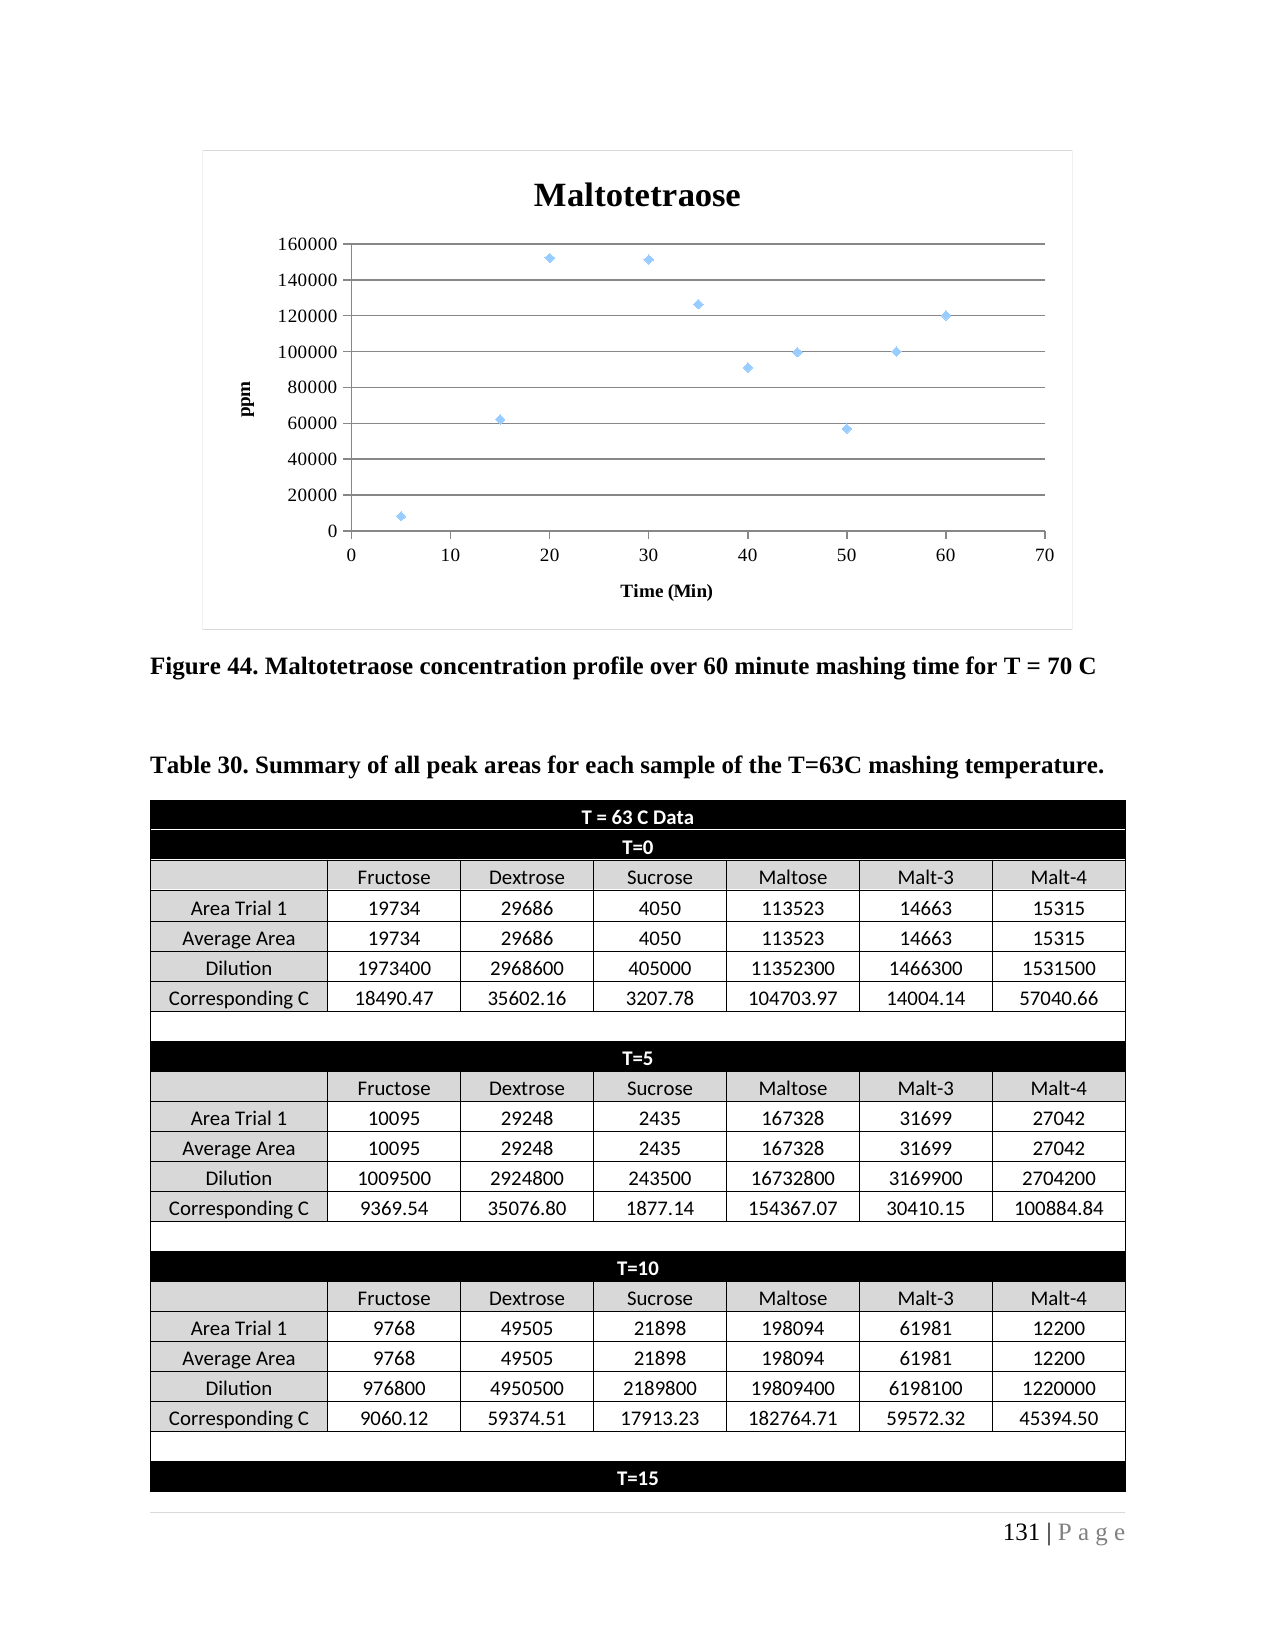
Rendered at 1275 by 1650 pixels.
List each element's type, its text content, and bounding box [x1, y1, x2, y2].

table_cell T=5 [151, 1042, 1125, 1071]
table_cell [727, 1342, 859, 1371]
table_cell 1531500 [993, 952, 1125, 981]
table_cell Maltose [727, 861, 859, 889]
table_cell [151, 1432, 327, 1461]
table_cell [151, 1012, 327, 1041]
table_cell 243500 [594, 1162, 726, 1191]
table_cell 2968600 [461, 952, 593, 981]
table_cell 4050 [594, 922, 726, 951]
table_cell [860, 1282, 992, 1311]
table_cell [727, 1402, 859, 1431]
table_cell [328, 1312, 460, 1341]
table_cell 104703.97 [727, 982, 859, 1011]
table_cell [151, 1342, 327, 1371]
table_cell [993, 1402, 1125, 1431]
table_cell [151, 1072, 327, 1101]
table_cell 18490.47 [328, 982, 460, 1011]
table_cell 2435 [594, 1102, 726, 1131]
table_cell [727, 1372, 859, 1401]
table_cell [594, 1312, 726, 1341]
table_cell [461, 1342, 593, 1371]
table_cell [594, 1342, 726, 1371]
table_cell 1973400 [328, 952, 460, 981]
table_cell 10095 [328, 1132, 460, 1161]
table_cell 15315 [993, 891, 1125, 921]
table_cell [328, 1012, 460, 1041]
table_cell 14004.14 [860, 982, 992, 1011]
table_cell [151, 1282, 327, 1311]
table_cell 14663 [860, 891, 992, 921]
table_cell 11352300 [727, 952, 859, 981]
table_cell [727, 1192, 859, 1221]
table_cell [992, 1012, 1125, 1041]
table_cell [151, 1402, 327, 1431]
table_cell Fructose [328, 861, 460, 889]
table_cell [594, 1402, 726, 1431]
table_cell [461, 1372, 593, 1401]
table_cell [593, 1012, 726, 1041]
table_cell 29248 [461, 1102, 593, 1131]
table_cell Dextrose [461, 1072, 593, 1101]
table_cell [460, 1012, 593, 1041]
table_cell 1009500 [328, 1162, 460, 1191]
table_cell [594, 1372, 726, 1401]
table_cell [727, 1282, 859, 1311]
table_cell [859, 1012, 992, 1041]
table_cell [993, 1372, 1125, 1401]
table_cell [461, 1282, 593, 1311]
table_cell 113523 [727, 891, 859, 921]
table_cell 4050 [594, 891, 726, 921]
table_header T = 63 C Data [151, 801, 1125, 829]
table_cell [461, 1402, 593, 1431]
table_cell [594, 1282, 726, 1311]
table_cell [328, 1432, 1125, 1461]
table_cell 3169900 [860, 1162, 992, 1191]
table_cell Sucrose [594, 861, 726, 889]
text Figure 44. Maltotetraose concentration profile over 60 minute mashing time for T = 70 C [150, 651, 1125, 679]
table_cell 167328 [727, 1102, 859, 1131]
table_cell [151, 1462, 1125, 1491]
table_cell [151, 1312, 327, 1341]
table_cell 29686 [461, 891, 593, 921]
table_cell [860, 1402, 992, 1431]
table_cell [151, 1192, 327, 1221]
table_cell Fructose [328, 1072, 460, 1101]
table_cell Maltose [727, 1072, 859, 1101]
table_cell 16732800 [727, 1162, 859, 1191]
table_cell 167328 [727, 1132, 859, 1161]
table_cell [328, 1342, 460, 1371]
table_cell 27042 [993, 1132, 1125, 1161]
table_cell 19734 [328, 922, 460, 951]
table_cell 14663 [860, 922, 992, 951]
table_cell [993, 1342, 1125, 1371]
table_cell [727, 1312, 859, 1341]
table_cell 15315 [993, 922, 1125, 951]
table_cell 29248 [461, 1132, 593, 1161]
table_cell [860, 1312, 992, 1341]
table_cell Average Area [151, 1132, 327, 1161]
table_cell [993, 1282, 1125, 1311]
table_cell Corresponding C [151, 982, 327, 1011]
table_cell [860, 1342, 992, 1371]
table_cell [151, 861, 327, 889]
table_cell 3207.78 [594, 982, 726, 1011]
table_cell 57040.66 [993, 982, 1125, 1011]
table_cell Dilution [151, 1162, 327, 1191]
table_cell 31699 [860, 1102, 992, 1131]
table_cell Dextrose [461, 861, 593, 889]
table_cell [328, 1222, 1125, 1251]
table_cell 2435 [594, 1132, 726, 1161]
table_cell 19734 [328, 891, 460, 921]
table_cell Sucrose [594, 1072, 726, 1101]
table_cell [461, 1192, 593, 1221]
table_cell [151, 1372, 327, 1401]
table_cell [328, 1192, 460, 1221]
table_cell 31699 [860, 1132, 992, 1161]
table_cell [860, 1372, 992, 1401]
table_cell 10095 [328, 1102, 460, 1131]
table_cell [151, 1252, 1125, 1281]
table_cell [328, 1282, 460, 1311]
text Table 30. Summary of all peak areas for each sample of the T=63C mashing temperature. [150, 750, 1125, 779]
table_cell Dilution [151, 952, 327, 981]
table_cell Malt-3 [860, 1072, 992, 1101]
table_cell Average Area [151, 922, 327, 951]
table_cell Malt-4 [993, 1072, 1125, 1101]
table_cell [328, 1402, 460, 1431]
table_cell T=0 [151, 831, 1125, 859]
table_cell [726, 1012, 859, 1041]
table_cell 29686 [461, 922, 593, 951]
table_cell 2924800 [461, 1162, 593, 1191]
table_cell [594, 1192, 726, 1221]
table_cell 405000 [594, 952, 726, 981]
table_cell 35602.16 [461, 982, 593, 1011]
table_cell Area Trial 1 [151, 891, 327, 921]
table_cell 1466300 [860, 952, 992, 981]
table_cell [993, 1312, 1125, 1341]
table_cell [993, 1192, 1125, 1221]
table_cell Malt-3 [860, 861, 992, 889]
table_cell 2704200 [993, 1162, 1125, 1191]
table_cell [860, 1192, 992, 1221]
table_cell Area Trial 1 [151, 1102, 327, 1131]
table_cell 27042 [993, 1102, 1125, 1131]
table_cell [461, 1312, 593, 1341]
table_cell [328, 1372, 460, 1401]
table_cell Malt-4 [993, 861, 1125, 889]
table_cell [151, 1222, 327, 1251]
table_cell 113523 [727, 922, 859, 951]
